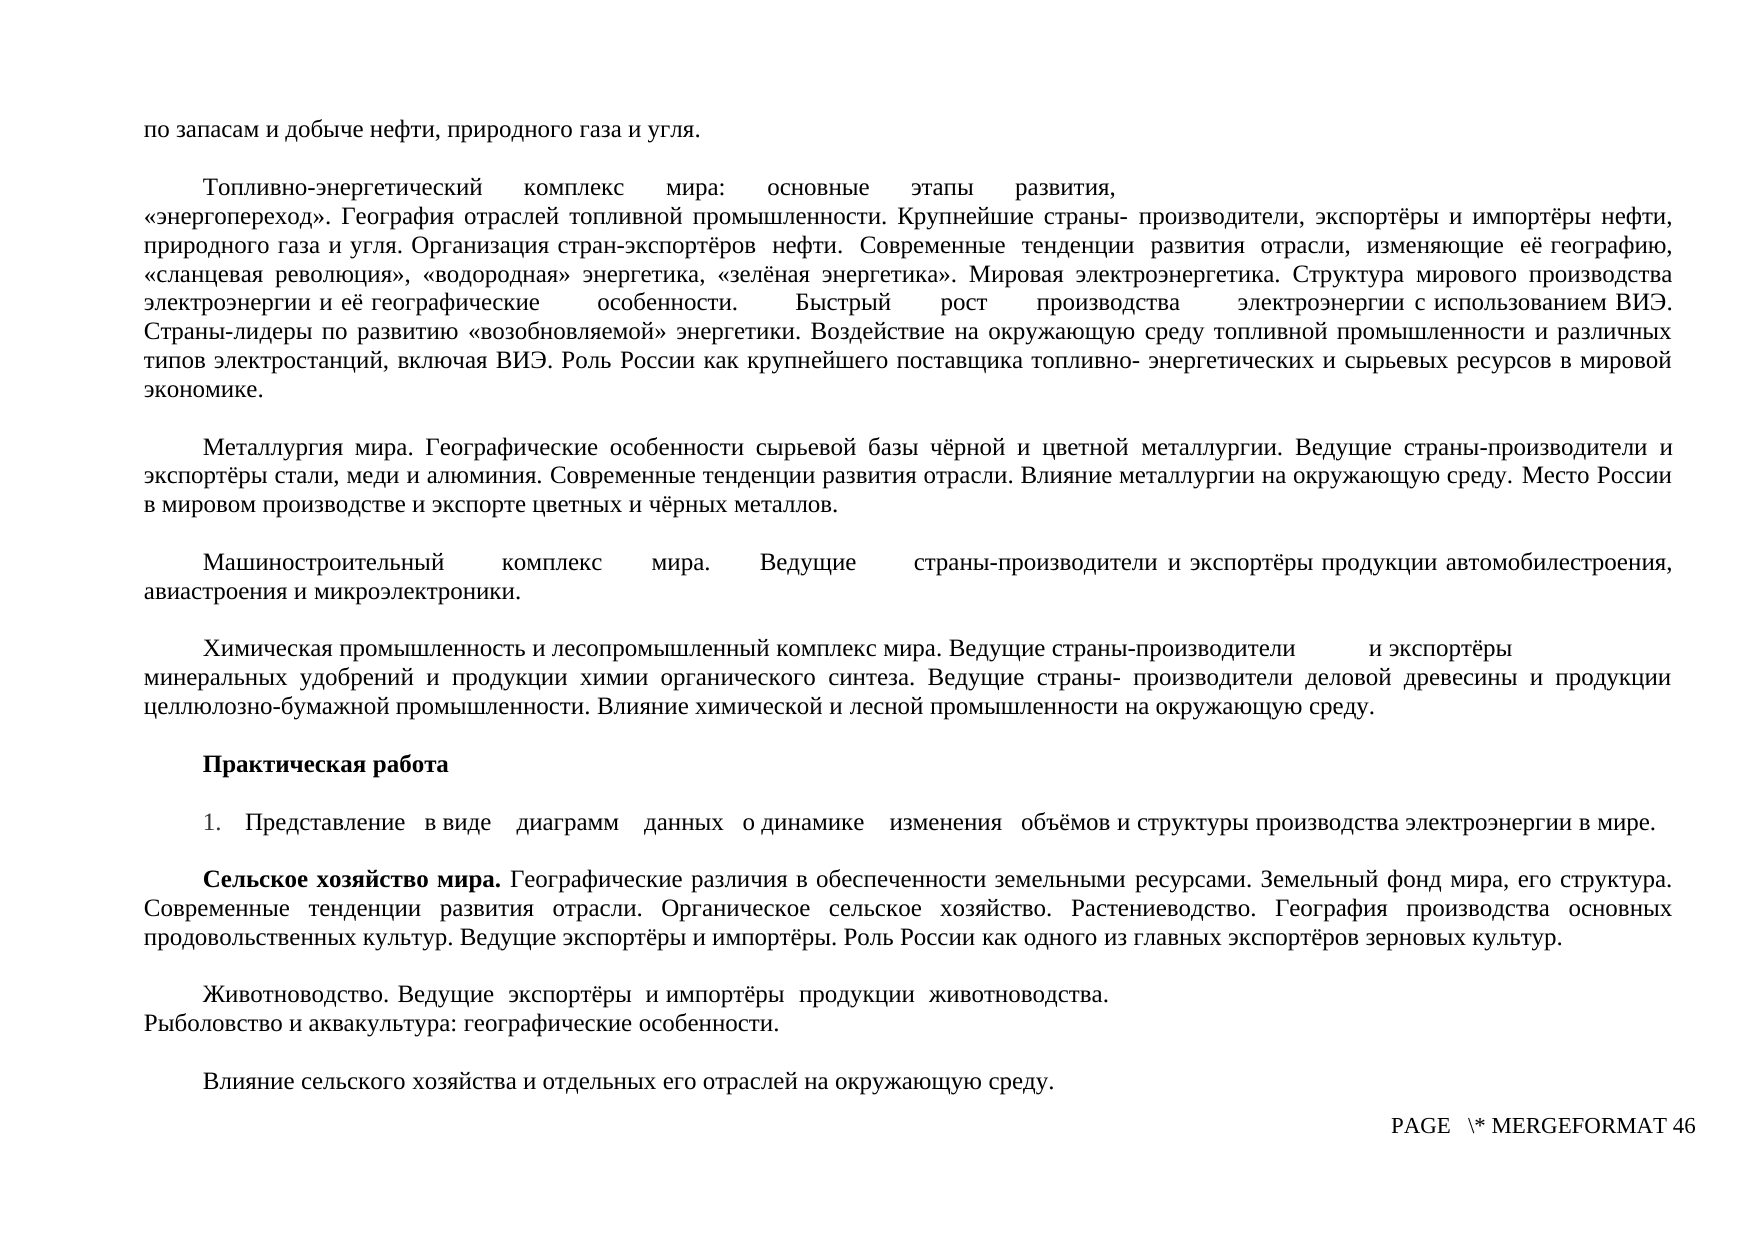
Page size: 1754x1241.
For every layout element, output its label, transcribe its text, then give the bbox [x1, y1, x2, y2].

list Представление в виде диаграмм данных о динамике изменения объёмов и структуры производства электроэнергии в мире. [144, 807, 1672, 835]
text «энергопереход». География отраслей топливной промышленности. Крупнейшие страны- производители, экспортёры и импортёры нефти, природного газа и угля. Организация стран-экспортёров нефти. Современные тенденции развития отрасли, изменяющие её географию, «сланцевая революция», «водородная» энергетика, «зелёная энергетика». Мировая электроэнергетика. Структура мирового производства электроэнергии и её географические особенности. Быстрый рост производства электроэнергии с использованием ВИЭ. Страны-лидеры по развитию «возобновляемой» энергетики. Воздействие на окружающую среду топливной промышленности и различных типов электростанций, включая ВИЭ. Роль России как крупнейшего поставщика топливно- энергетических и сырьевых ресурсов в мировой экономике. [144, 201, 1672, 402]
text Влияние сельского хозяйства и отдельных его отраслей на окружающую среду. [203, 1066, 1696, 1095]
text Животноводство. Ведущие экспортёры и импортёры продукции животноводства. [203, 979, 1696, 1008]
subtitle Практическая работа [203, 749, 1696, 778]
text Сельское хозяйство мира. Географические различия в обеспеченности земельными ресурсами. Земельный фонд мира, его структура. Современные тенденции развития отрасли. Органическое сельское хозяйство. Растениеводство. География производства основных продовольственных культур. Ведущие экспортёры и импортёры. Роль России как одного из главных экспортёров зерновых культур. [144, 864, 1673, 951]
text Рыболовство и аквакультура: географические особенности. [144, 1008, 1696, 1037]
text Металлургия мира. Географические особенности сырьевой базы чёрной и цветной металлургии. Ведущие страны-производители и экспортёры стали, меди и алюминия. Современные тенденции развития отрасли. Влияние металлургии на окружающую среду. Место России в мировом производстве и экспорте цветных и чёрных металлов. [144, 432, 1673, 518]
text Химическая промышленность и лесопромышленный комплекс мира. Ведущие страны-производители и экспортёры [144, 634, 1673, 662]
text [144, 114, 1672, 143]
text минеральных удобрений и продукции химии органического синтеза. Ведущие страны- производители деловой древесины и продукции целлюлозно-бумажной промышленности. Влияние химической и лесной промышленности на окружающую среду. [144, 662, 1672, 720]
text Машиностроительный комплекс мира. Ведущие страны-производители и экспортёры продукции автомобилестроения, авиастроения и микроэлектроники. [144, 547, 1673, 605]
text Топливно-энергетический комплекс мира: основные этапы развития, [203, 173, 1696, 201]
